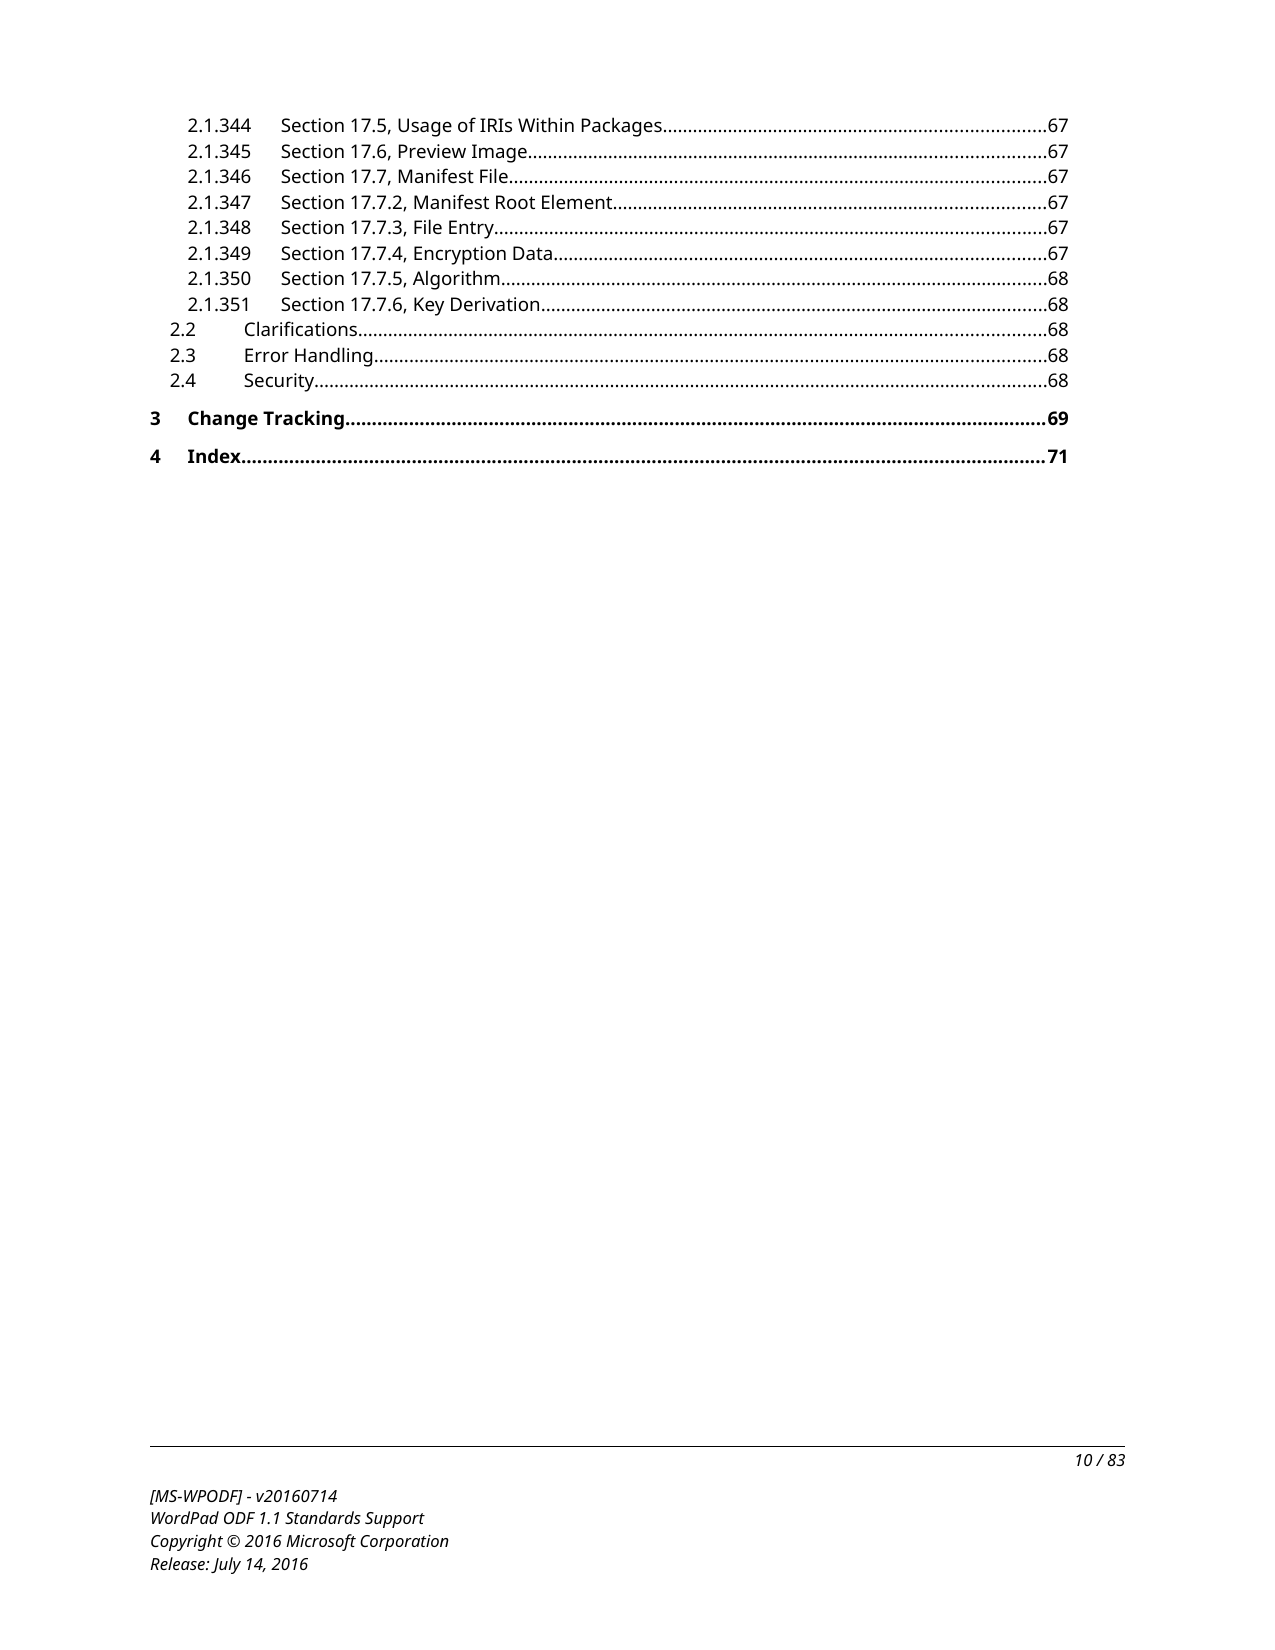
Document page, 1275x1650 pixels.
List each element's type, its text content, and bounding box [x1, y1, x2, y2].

text 3 Change Tracking 69 [150, 406, 1078, 431]
text 2.4 Security 68 [169, 368, 1078, 393]
text 2.1.344 Section 17.5, Usage of IRIs Within Packages 67 [187, 112, 1078, 138]
text 4 Index 71 [150, 444, 1078, 469]
text 2.1.350 Section 17.7.5, Algorithm 68 [187, 266, 1078, 291]
text 2.1.347 Section 17.7.2, Manifest Root Element 67 [187, 189, 1078, 214]
text 2.1.345 Section 17.6, Preview Image 67 [187, 138, 1078, 163]
text 2.3 Error Handling 68 [169, 342, 1078, 368]
text 2.1.348 Section 17.7.3, File Entry 67 [187, 214, 1078, 240]
text 2.1.349 Section 17.7.4, Encryption Data 67 [187, 240, 1078, 266]
text 2.1.346 Section 17.7, Manifest File 67 [187, 163, 1078, 189]
text 2.1.351 Section 17.7.6, Key Derivation 68 [187, 291, 1078, 317]
text 2.2 Clarifications 68 [169, 317, 1078, 342]
